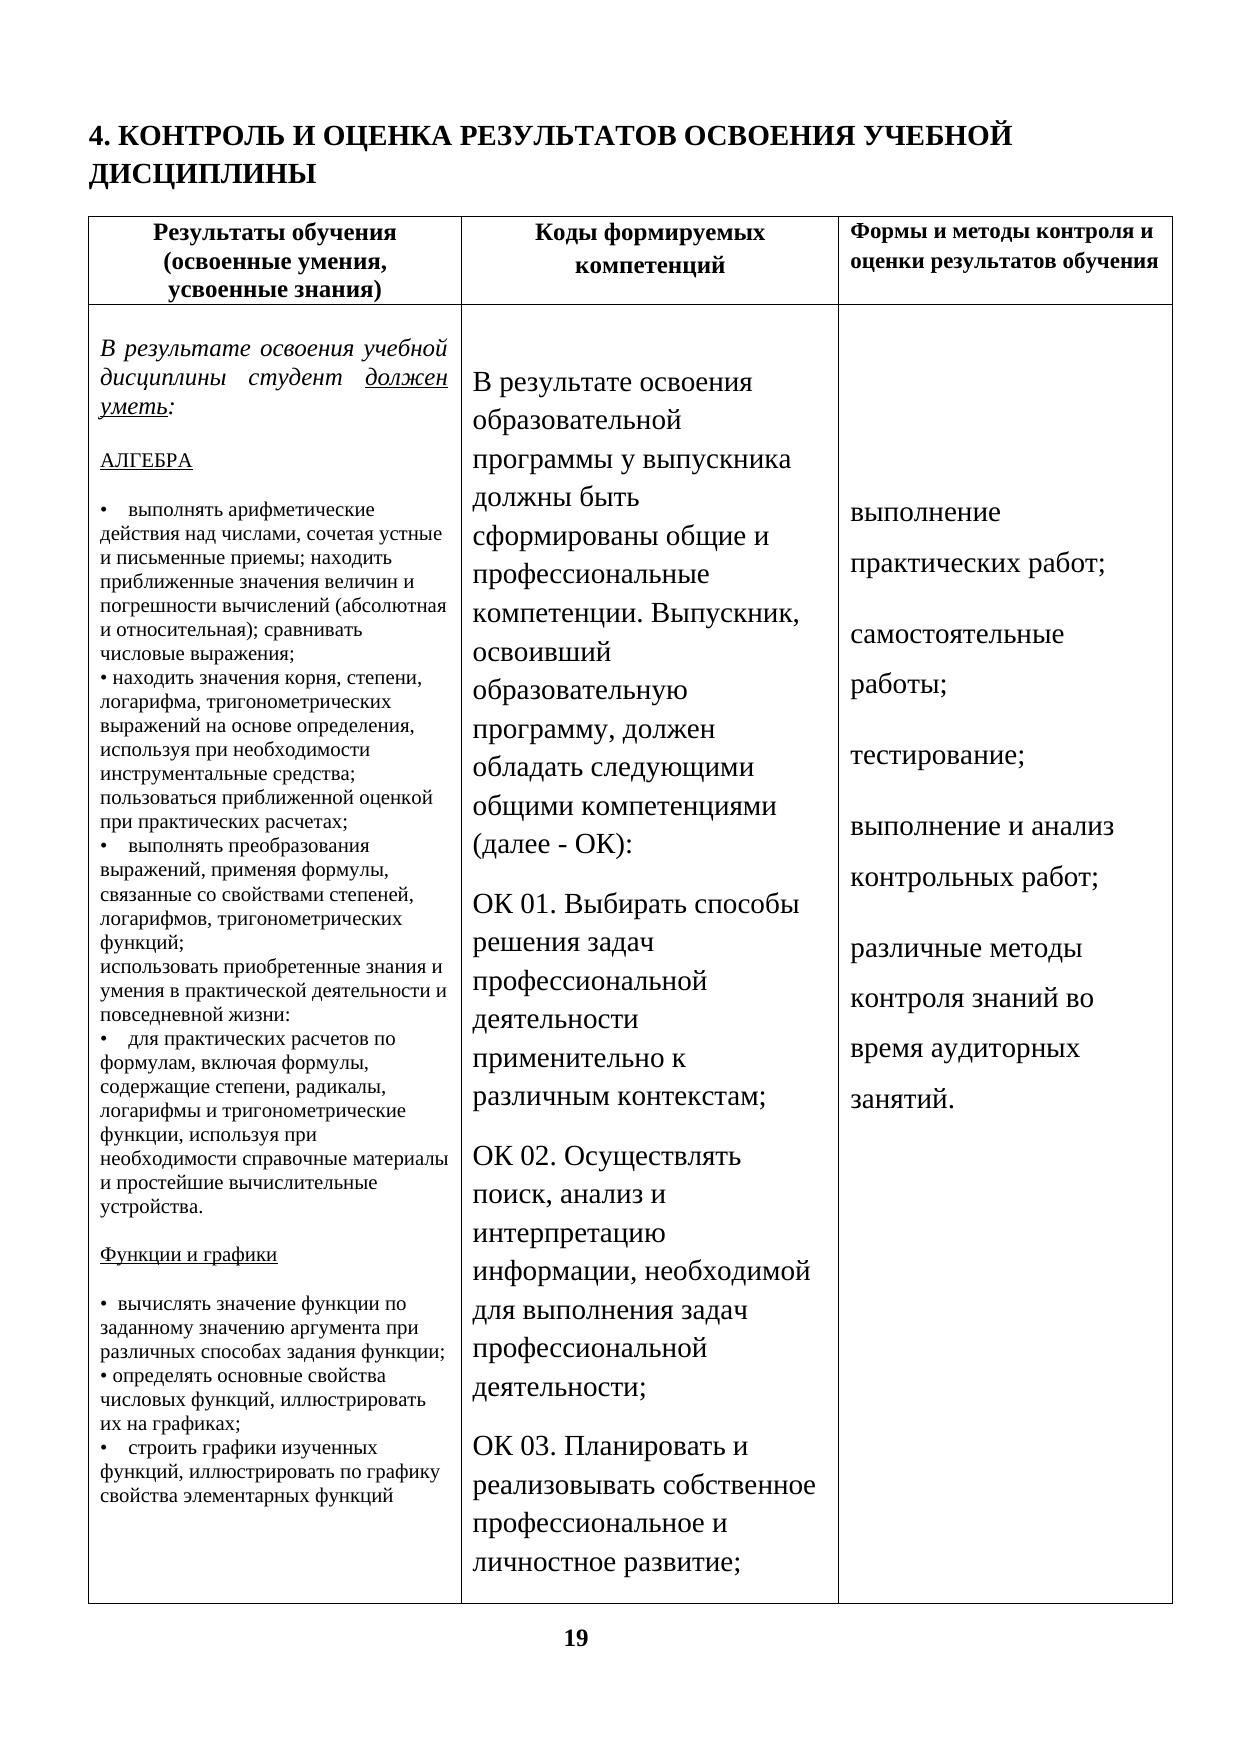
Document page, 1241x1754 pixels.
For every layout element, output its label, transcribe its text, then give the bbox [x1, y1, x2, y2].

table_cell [89, 305, 461, 1603]
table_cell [839, 305, 1172, 1603]
table_header Коды формируемых компетенций [462, 217, 838, 303]
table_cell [462, 305, 838, 1603]
table_header Формы и методы контроля и оценки результатов обучения [839, 217, 1172, 303]
table_header Результаты обучения (освоенные умения, усвоенные знания) [89, 217, 461, 303]
text 4. КОНТРОЛЬ И ОЦЕНКА РЕЗУЛЬТАТОВ ОСВОЕНИЯ УЧЕБНОЙ ДИСЦИПЛИНЫ [89, 118, 1063, 190]
